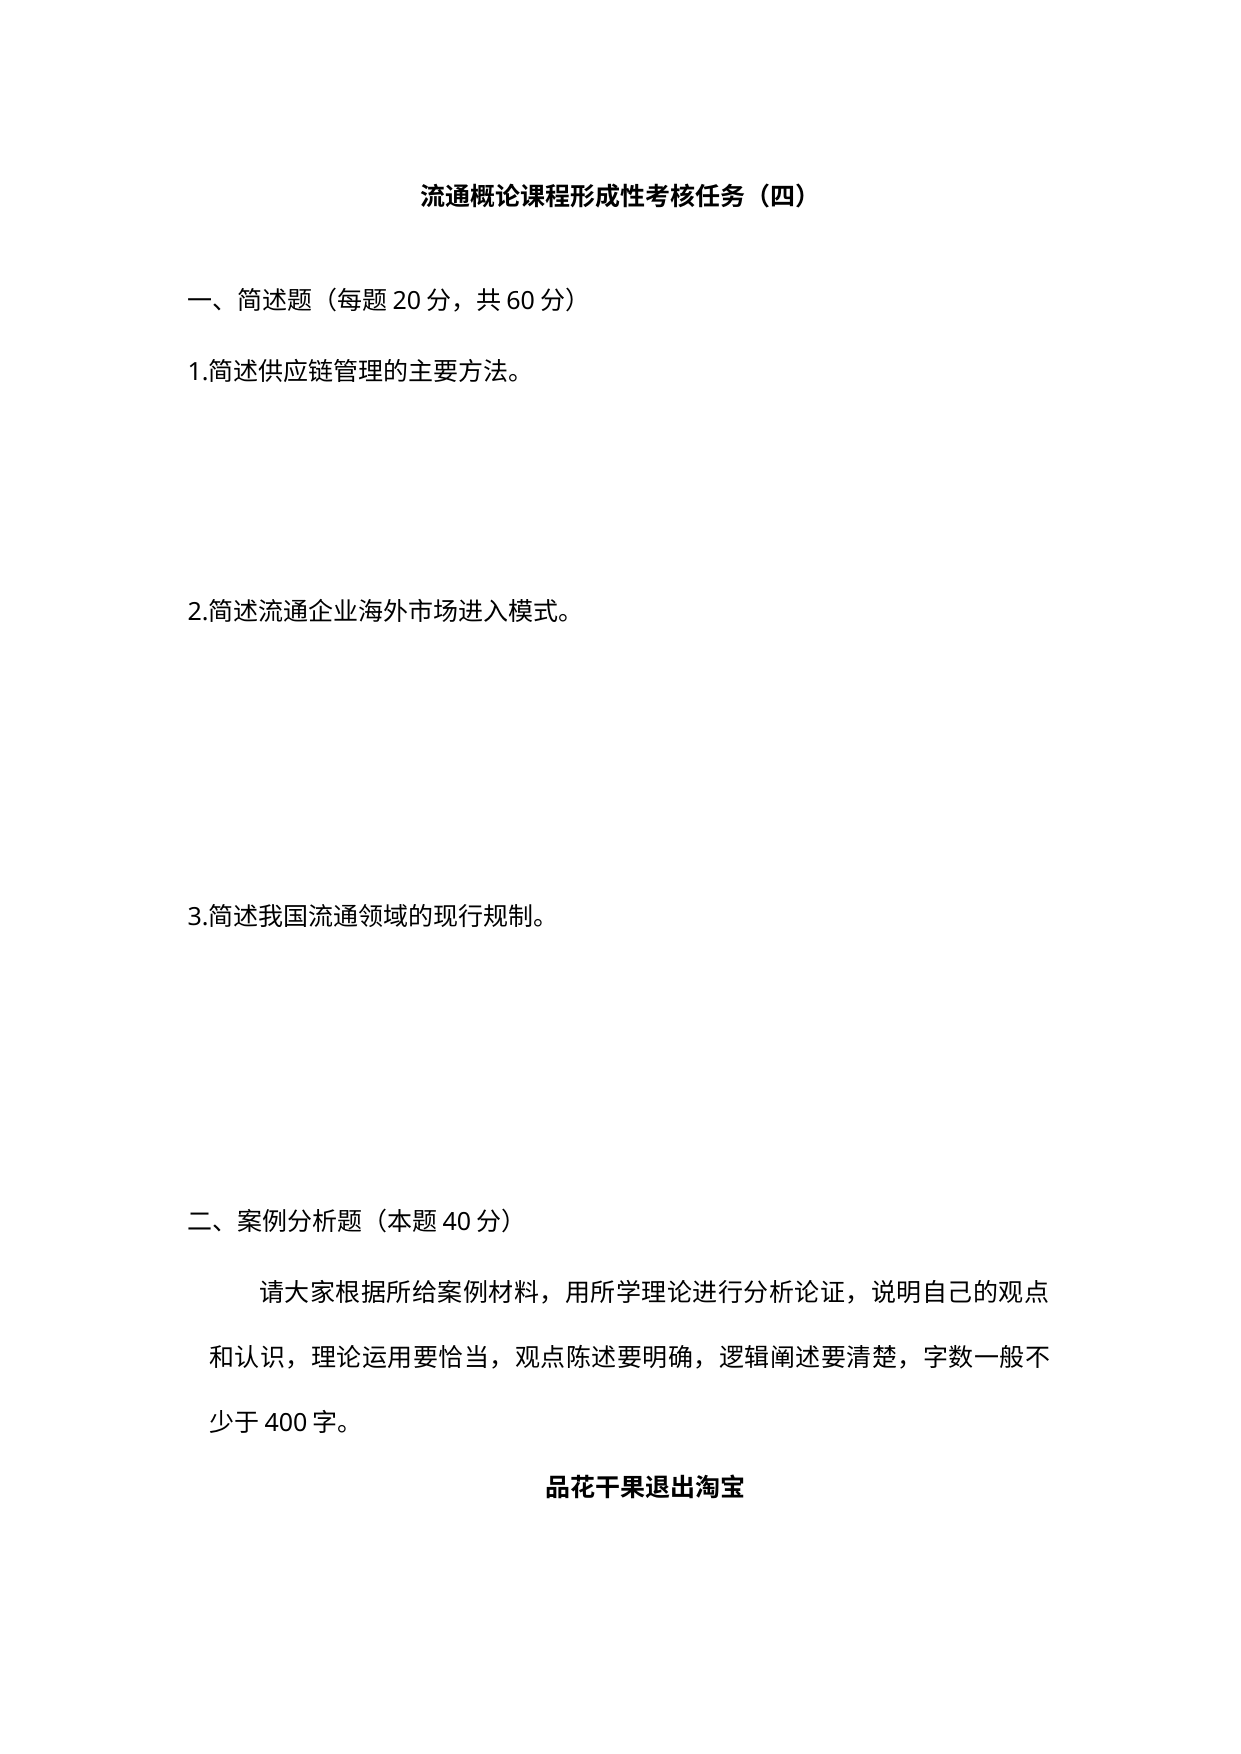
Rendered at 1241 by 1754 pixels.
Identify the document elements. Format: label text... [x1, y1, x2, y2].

text 品花干果退出淘宝 [187, 1453, 1053, 1518]
text 二、案例分析题（本题40分） [187, 1187, 1053, 1252]
text 请大家根据所给案例材料，用所学理论进行分析论证，说明自己的观点和认识，理论运用要恰当，观点陈述要明确，逻辑阐述要清楚，字数一般不少于400字。 [209, 1258, 1053, 1453]
text 一、简述题（每题20分，共60分） [187, 266, 1053, 331]
text 1.简述供应链管理的主要方法。 [187, 337, 1053, 402]
text 3.简述我国流通领域的现行规制。 [187, 882, 1053, 947]
text 2.简述流通企业海外市场进入模式。 [187, 577, 1053, 642]
text 流通概论课程形成性考核任务（四） [187, 162, 1053, 227]
